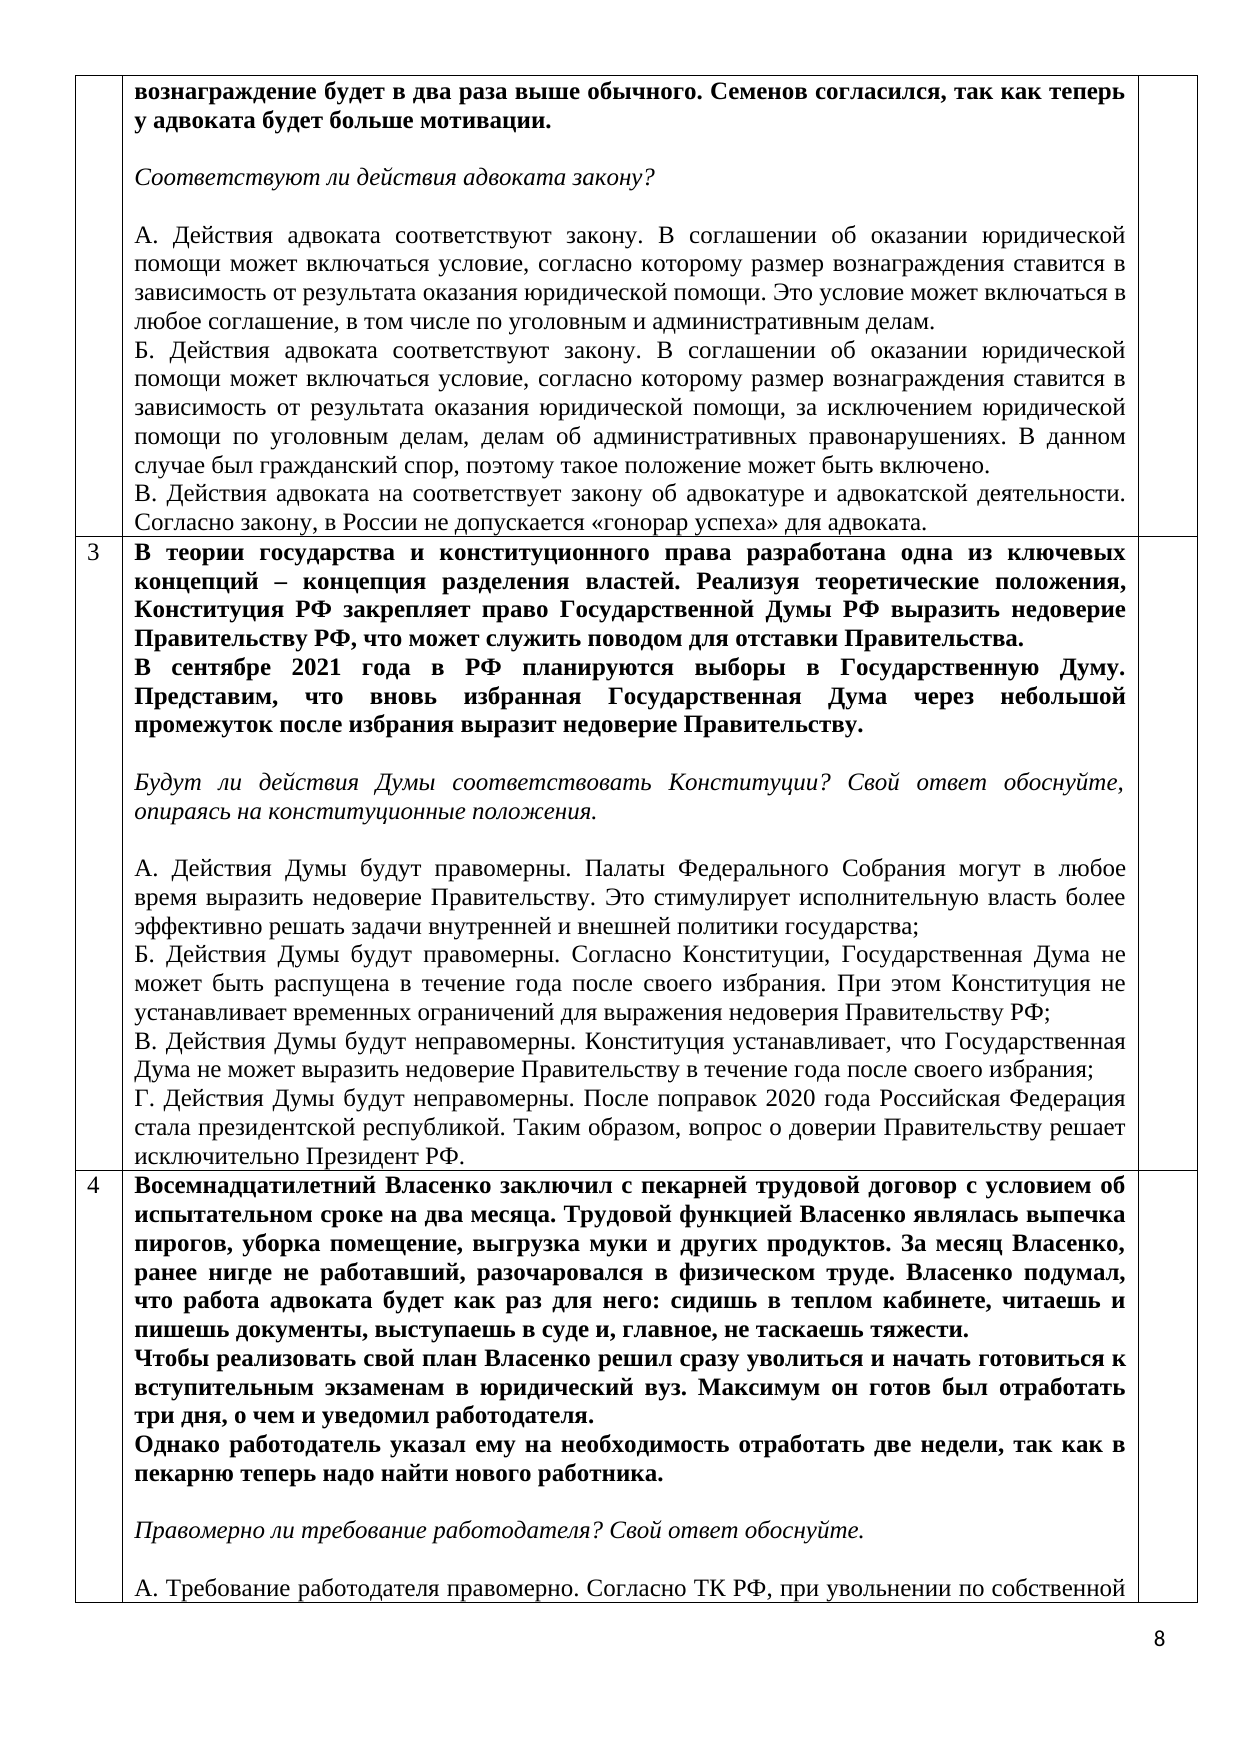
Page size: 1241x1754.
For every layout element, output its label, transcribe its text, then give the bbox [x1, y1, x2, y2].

table_cell [1139, 1171, 1197, 1602]
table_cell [123, 76, 1138, 536]
table_cell В теории государства и конституционного права разработана одна из ключевых концепций – концепция разделения властей. Реализуя теоретические положения, Конституция РФ закрепляет право Государственной Думы РФ выразить недоверие Правительству РФ, что может служить поводом для отставки Правительства. В сентябре 2021 года в РФ планируются выборы в Государственную Думу. Представим, что вновь избранная Государственная Дума через небольшой промежуток после избрания выразит недоверие Правительству. Будут ли действия Думы соответствовать Конституции? Свой ответ обоснуйте, опираясь на конституционные положения. А. Действия Думы будут правомерны. Палаты Федерального Собрания могут в любое время выразить недоверие Правительству. Это стимулирует исполнительную власть более эффективно решать задачи внутренней и внешней политики государства; Б. Действия Думы будут правомерны. Согласно Конституции, Государственная Дума не может быть распущена в течение года после своего избрания. При этом Конституция не устанавливает временных ограничений для выражения недоверия Правительству РФ; В. Действия Думы будут неправомерны. Конституция устанавливает, что Государственная Дума не может выразить недоверие Правительству в течение года после своего избрания; Г. Действия Думы будут неправомерны. После поправок 2020 года Российская Федерация стала президентской республикой. Таким образом, вопрос о доверии Правительству решает исключительно Президент РФ. [123, 537, 1138, 1169]
table_cell 4 [76, 1171, 122, 1602]
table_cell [123, 1171, 1138, 1602]
table_cell [1139, 76, 1197, 536]
table_cell [1139, 537, 1197, 1169]
table_cell 3 [76, 537, 122, 1169]
table_cell 2 [76, 76, 122, 536]
